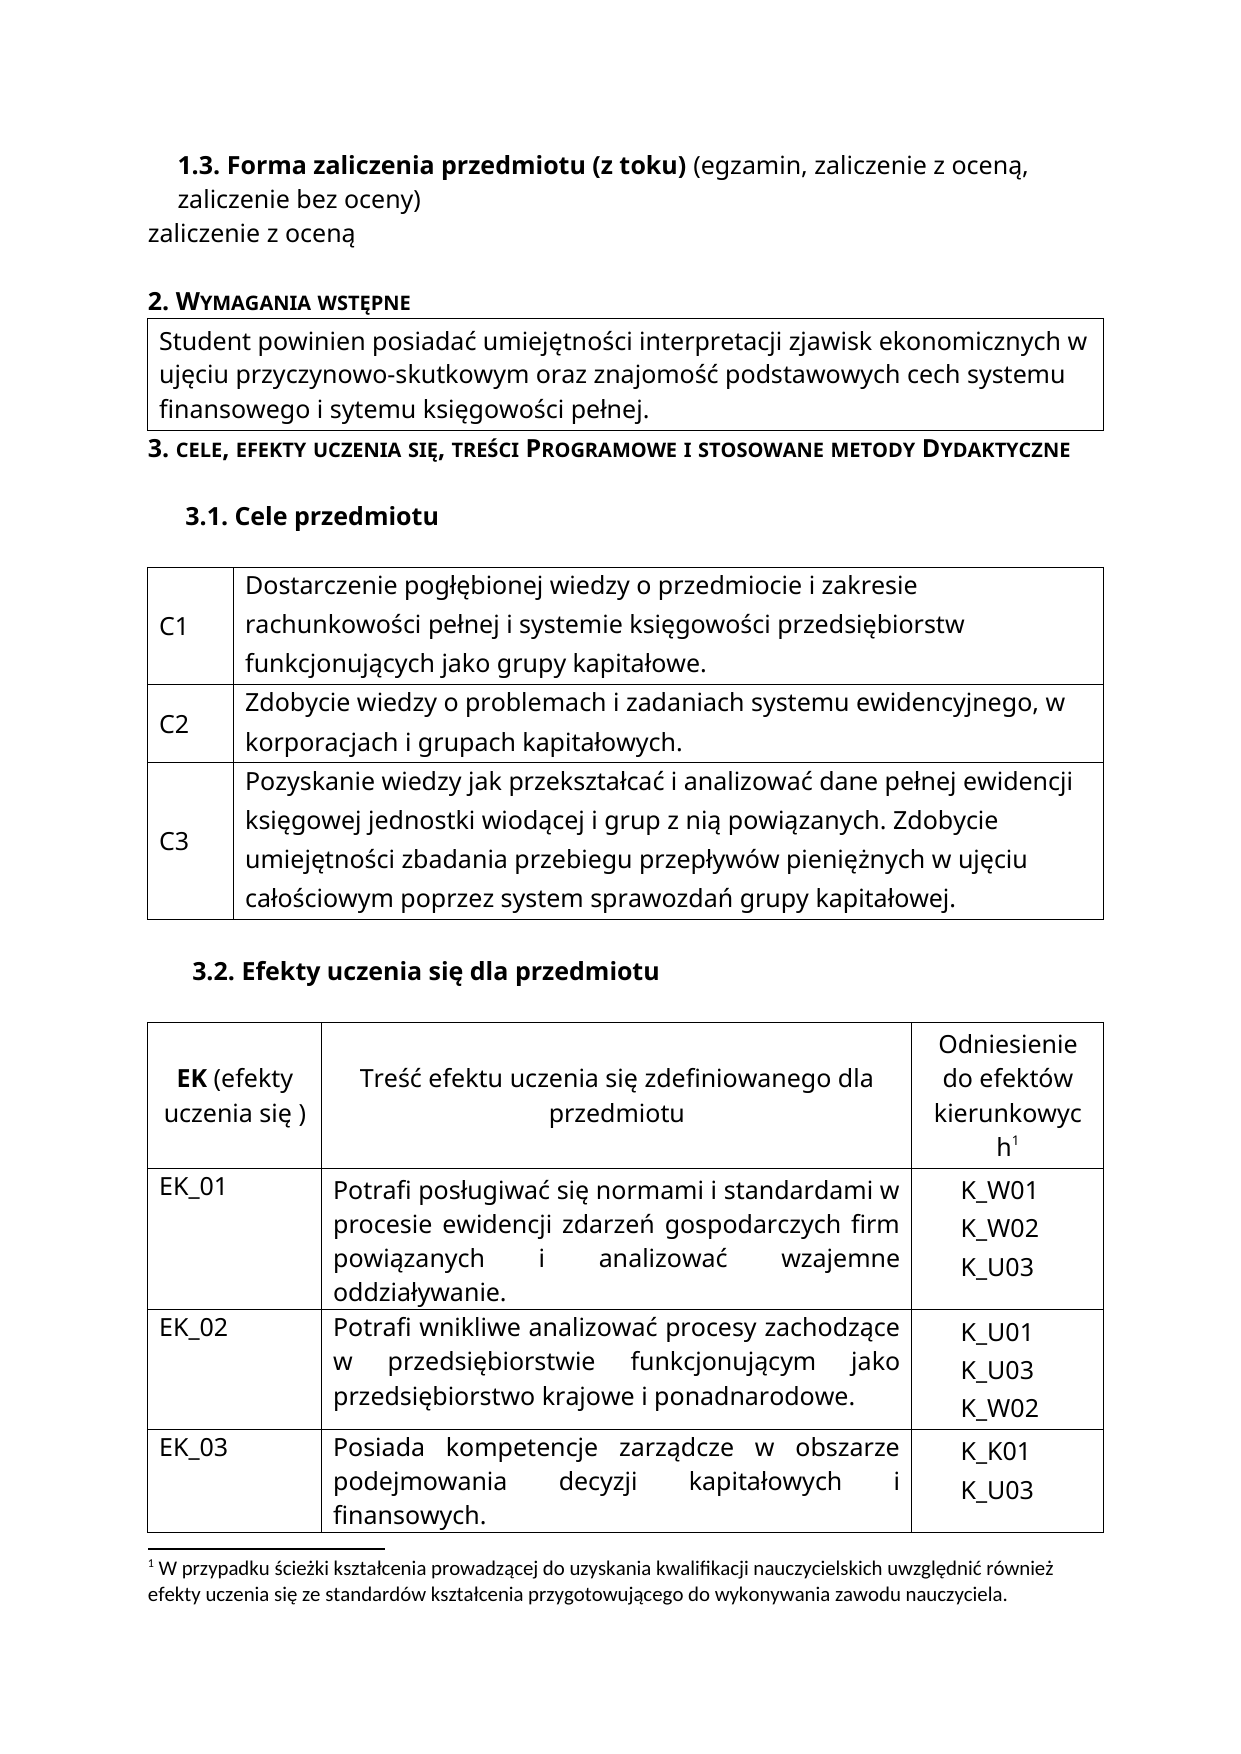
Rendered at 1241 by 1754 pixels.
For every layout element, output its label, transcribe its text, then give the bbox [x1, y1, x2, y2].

table_cell EK_02 [148, 1310, 321, 1429]
table_header C1 [148, 568, 233, 684]
table_cell K_K01 K_U03 K_U11 [912, 1430, 1103, 1532]
table_header Dostarczenie pogłębionej wiedzy o przedmiocie i zakresie rachunkowości pełnej i systemie księgowości przedsiębiorstw funkcjonujących jako grupy kapitałowe. [234, 568, 1103, 684]
table_header EK (efekty uczenia się ) [148, 1023, 321, 1167]
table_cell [322, 1430, 911, 1532]
table_cell K_U01 K_U03 K_W02 [912, 1310, 1103, 1429]
text 3. cele, efekty uczenia się, treści Programowe i stosowane metody Dydaktyczne [148, 431, 1093, 464]
text 3.1. Cele przedmiotu [185, 499, 1093, 533]
table_cell K_W01 K_W02 K_U03 [912, 1169, 1103, 1309]
table_header Student powinien posiadać umiejętności interpretacji zjawisk ekonomicznych w ujęciu przyczynowo-skutkowym oraz znajomość podstawowych cech systemu finansowego i sytemu księgowości pełnej. [148, 319, 1103, 429]
table_cell EK_03 [148, 1430, 321, 1532]
table_cell Potrafi posługiwać się normami i standardami w procesie ewidencji zdarzeń gospodarczych firm powiązanych i analizować wzajemne oddziaływanie. [322, 1169, 911, 1309]
table_cell Potrafi wnikliwe analizować procesy zachodzące w przedsiębiorstwie funkcjonującym jako przedsiębiorstwo krajowe i ponadnarodowe. [322, 1310, 911, 1429]
text 3.2. Efekty uczenia się dla przedmiotu [192, 954, 1093, 988]
table_cell EK_01 [148, 1169, 321, 1309]
table_header Treść efektu uczenia się zdefiniowanego dla przedmiotu [322, 1023, 911, 1167]
table_cell C2 [148, 685, 233, 762]
table_cell Pozyskanie wiedzy jak przekształcać i analizować dane pełnej ewidencji księgowej jednostki wiodącej i grup z nią powiązanych. Zdobycie umiejętności zbadania przebiegu przepływów pieniężnych w ujęciu całościowym poprzez system sprawozdań grupy kapitałowej. [234, 763, 1103, 919]
text 1.3. Forma zaliczenia przedmiotu (z toku) (egzamin, zaliczenie z oceną, zaliczenie bez oceny) [177, 148, 1093, 216]
table_header Odniesienie do efektów kierunkowych [912, 1023, 1103, 1167]
table_cell Zdobycie wiedzy o problemach i zadaniach systemu ewidencyjnego, w korporacjach i grupach kapitałowych. [234, 685, 1103, 762]
text zaliczenie z oceną [148, 216, 1093, 250]
text 2. Wymagania wstępne [148, 284, 1093, 318]
table_cell C3 [148, 763, 233, 919]
